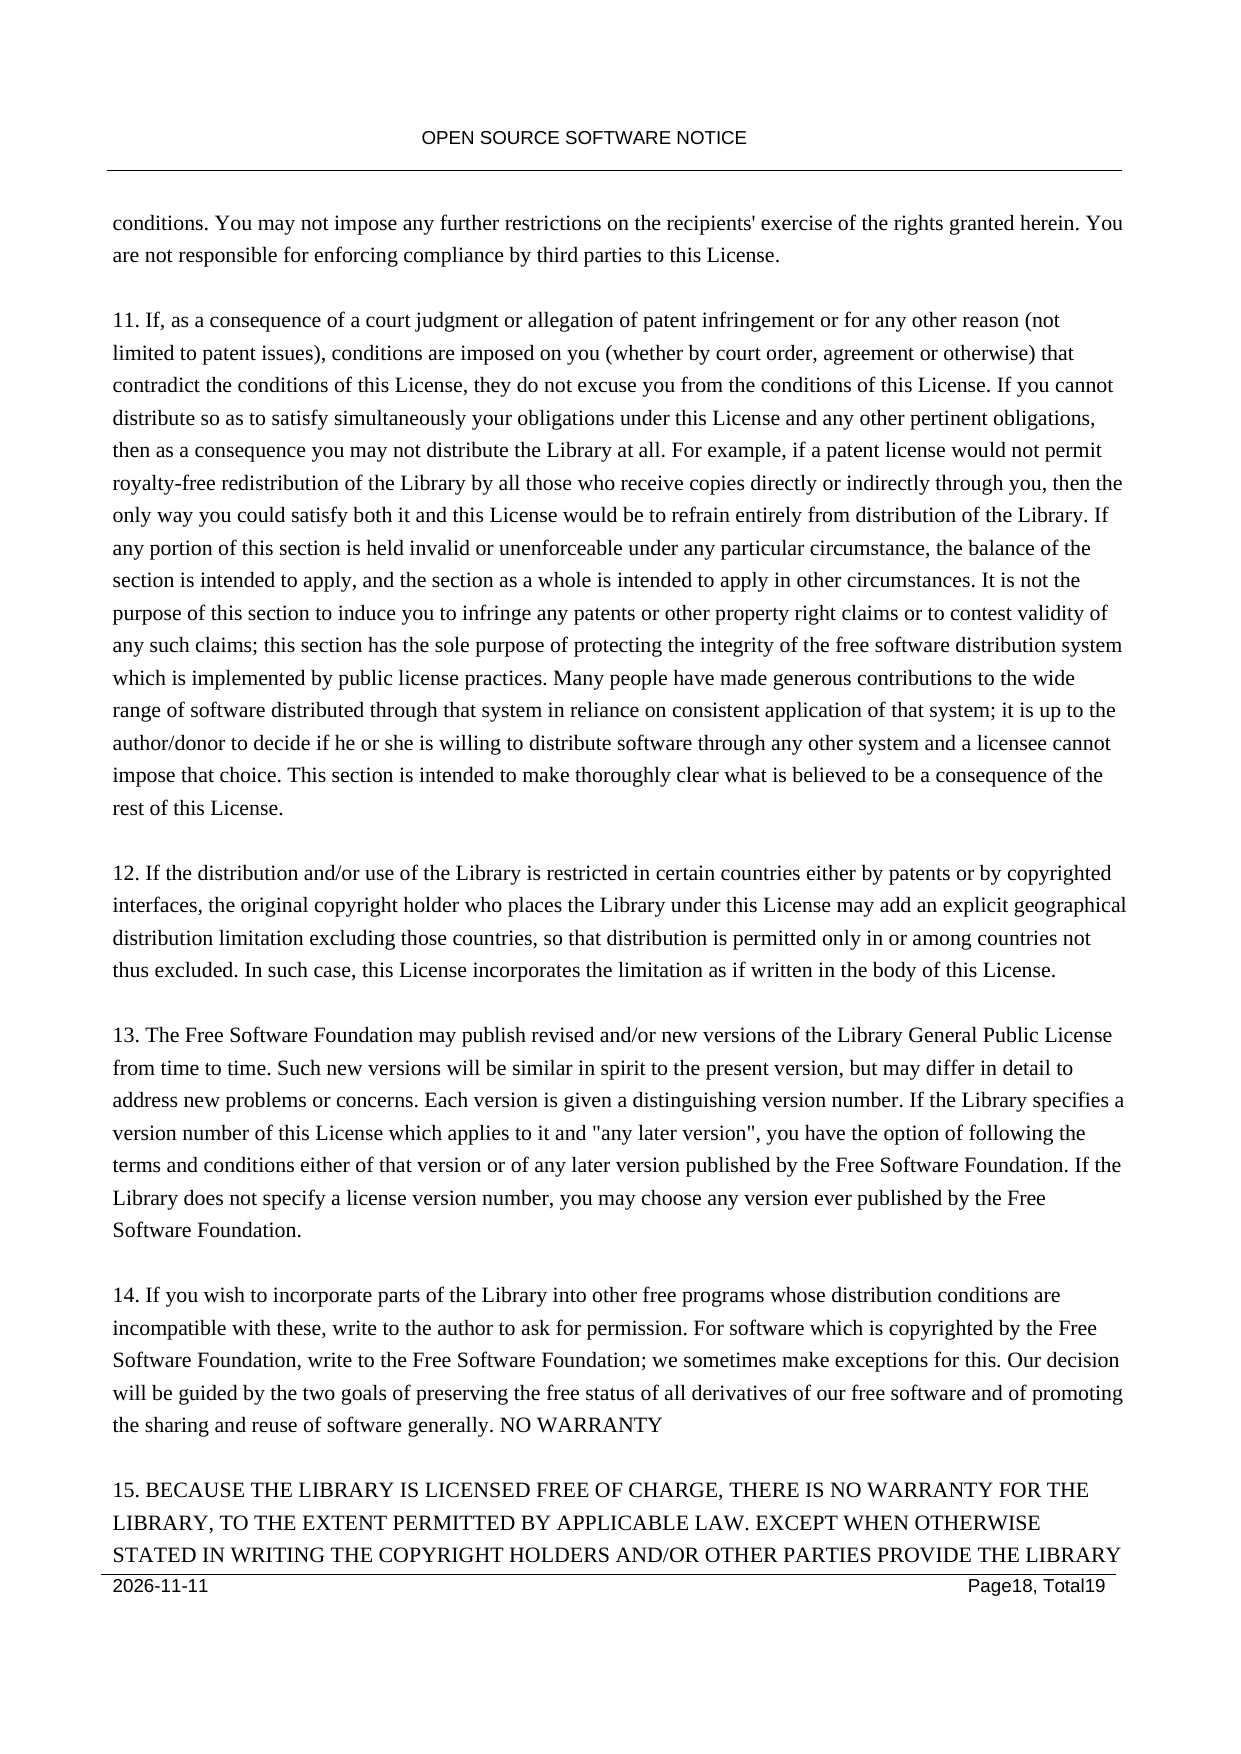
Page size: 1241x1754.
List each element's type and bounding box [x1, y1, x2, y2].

text [112, 206, 1128, 1571]
